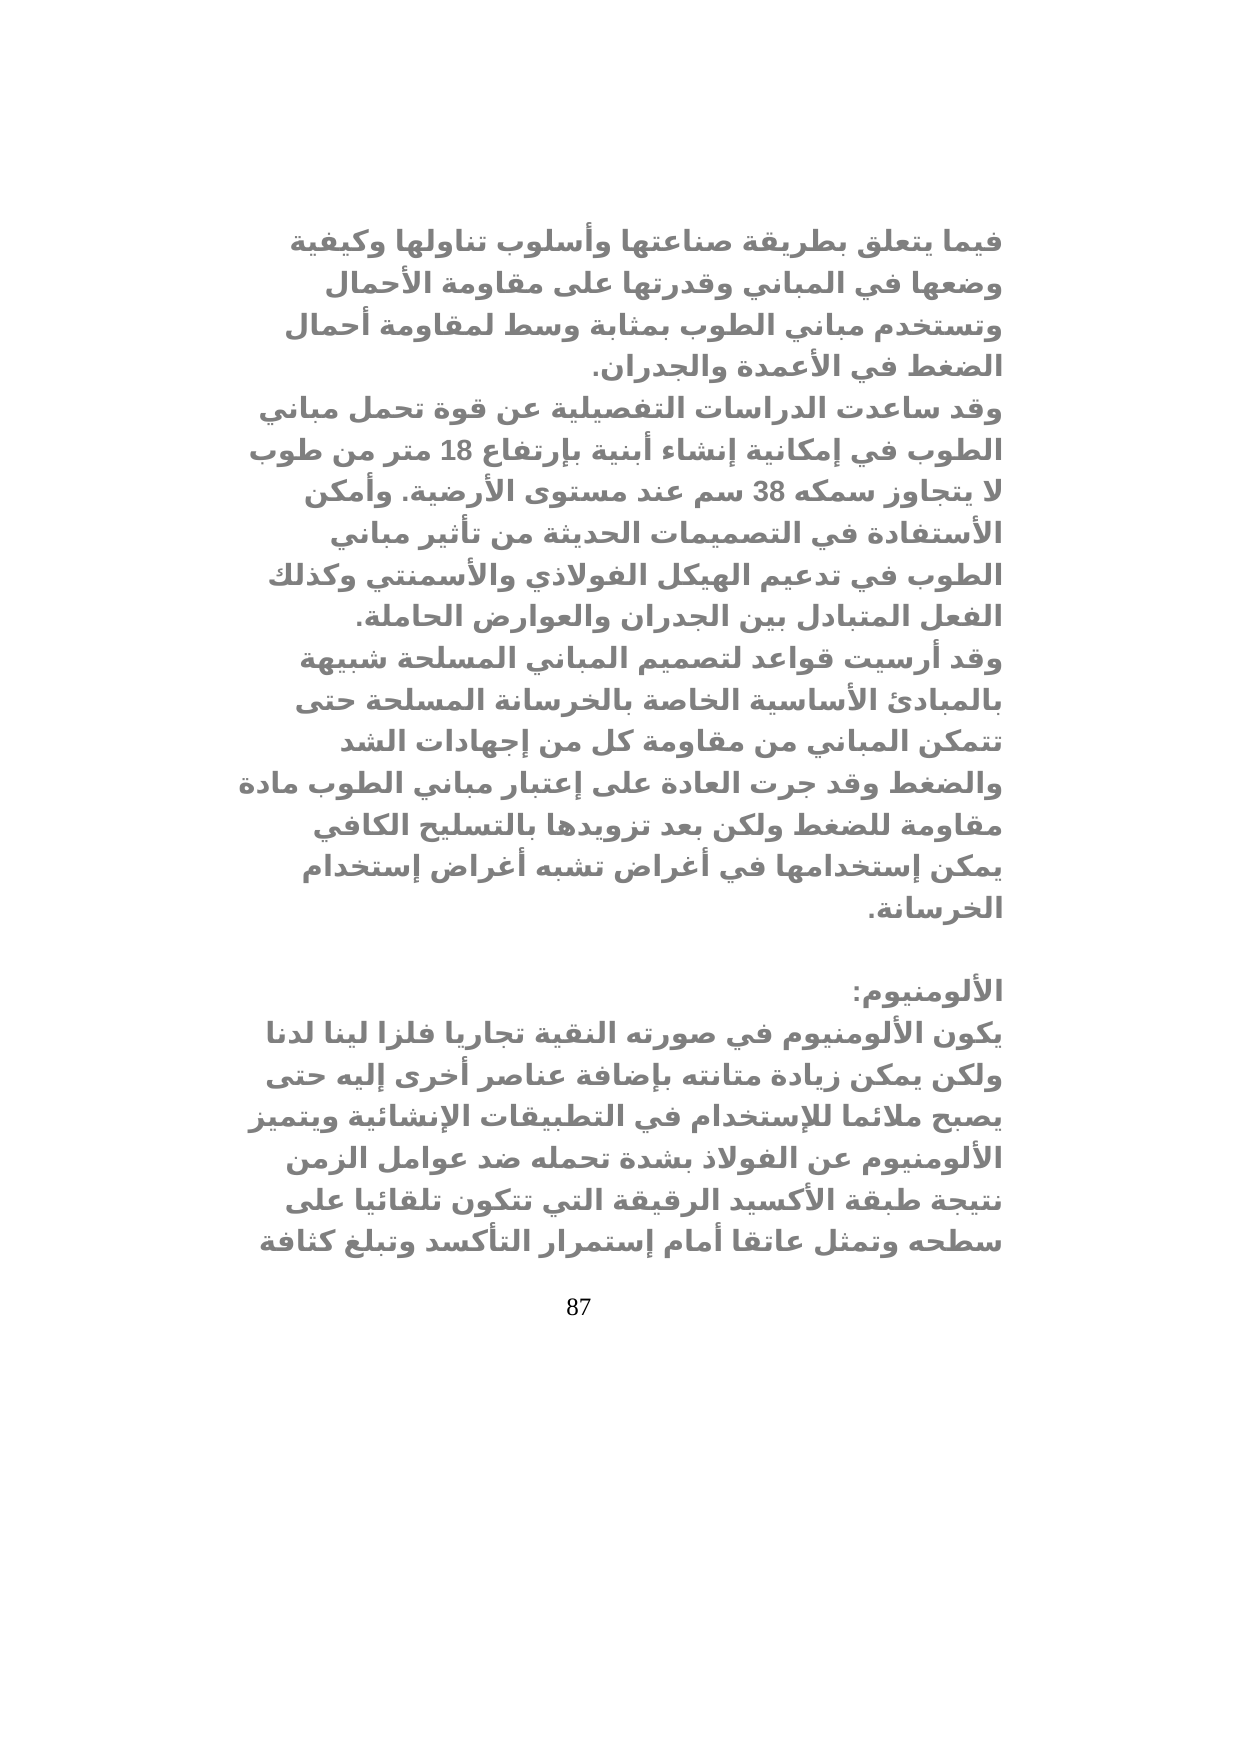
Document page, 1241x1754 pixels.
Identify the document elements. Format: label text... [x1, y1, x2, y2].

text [236, 218, 1004, 385]
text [236, 1010, 1004, 1260]
subtitle الألومنيوم: [236, 968, 1004, 1010]
text وقد ساعدت الدراسات التفصيلية عن قوة تحمل مباني الطوب في إمكانية إنشاء أبنية بإرتفاع 18 متر من طوب لا يتجاوز سمكه 38 سم عند مستوى الأرضية. وأمكن الأستفادة في التصميمات الحديثة من تأثير مباني الطوب في تدعيم الهيكل الفولاذي والأسمنتي وكذلك الفعل المتبادل بين الجدران والعوارض الحاملة. [236, 385, 1004, 635]
text وقد أرسيت قواعد لتصميم المباني المسلحة شبيهة بالمبادئ الأساسية الخاصة بالخرسانة المسلحة حتى تتمكن المباني من مقاومة كل من إجهادات الشد والضغط وقد جرت العادة على إعتبار مباني الطوب مادة مقاومة للضغط ولكن بعد تزويدها بالتسليح الكافي يمكن إستخدامها في أغراض تشبه أغراض إستخدام الخرسانة. [236, 635, 1004, 927]
